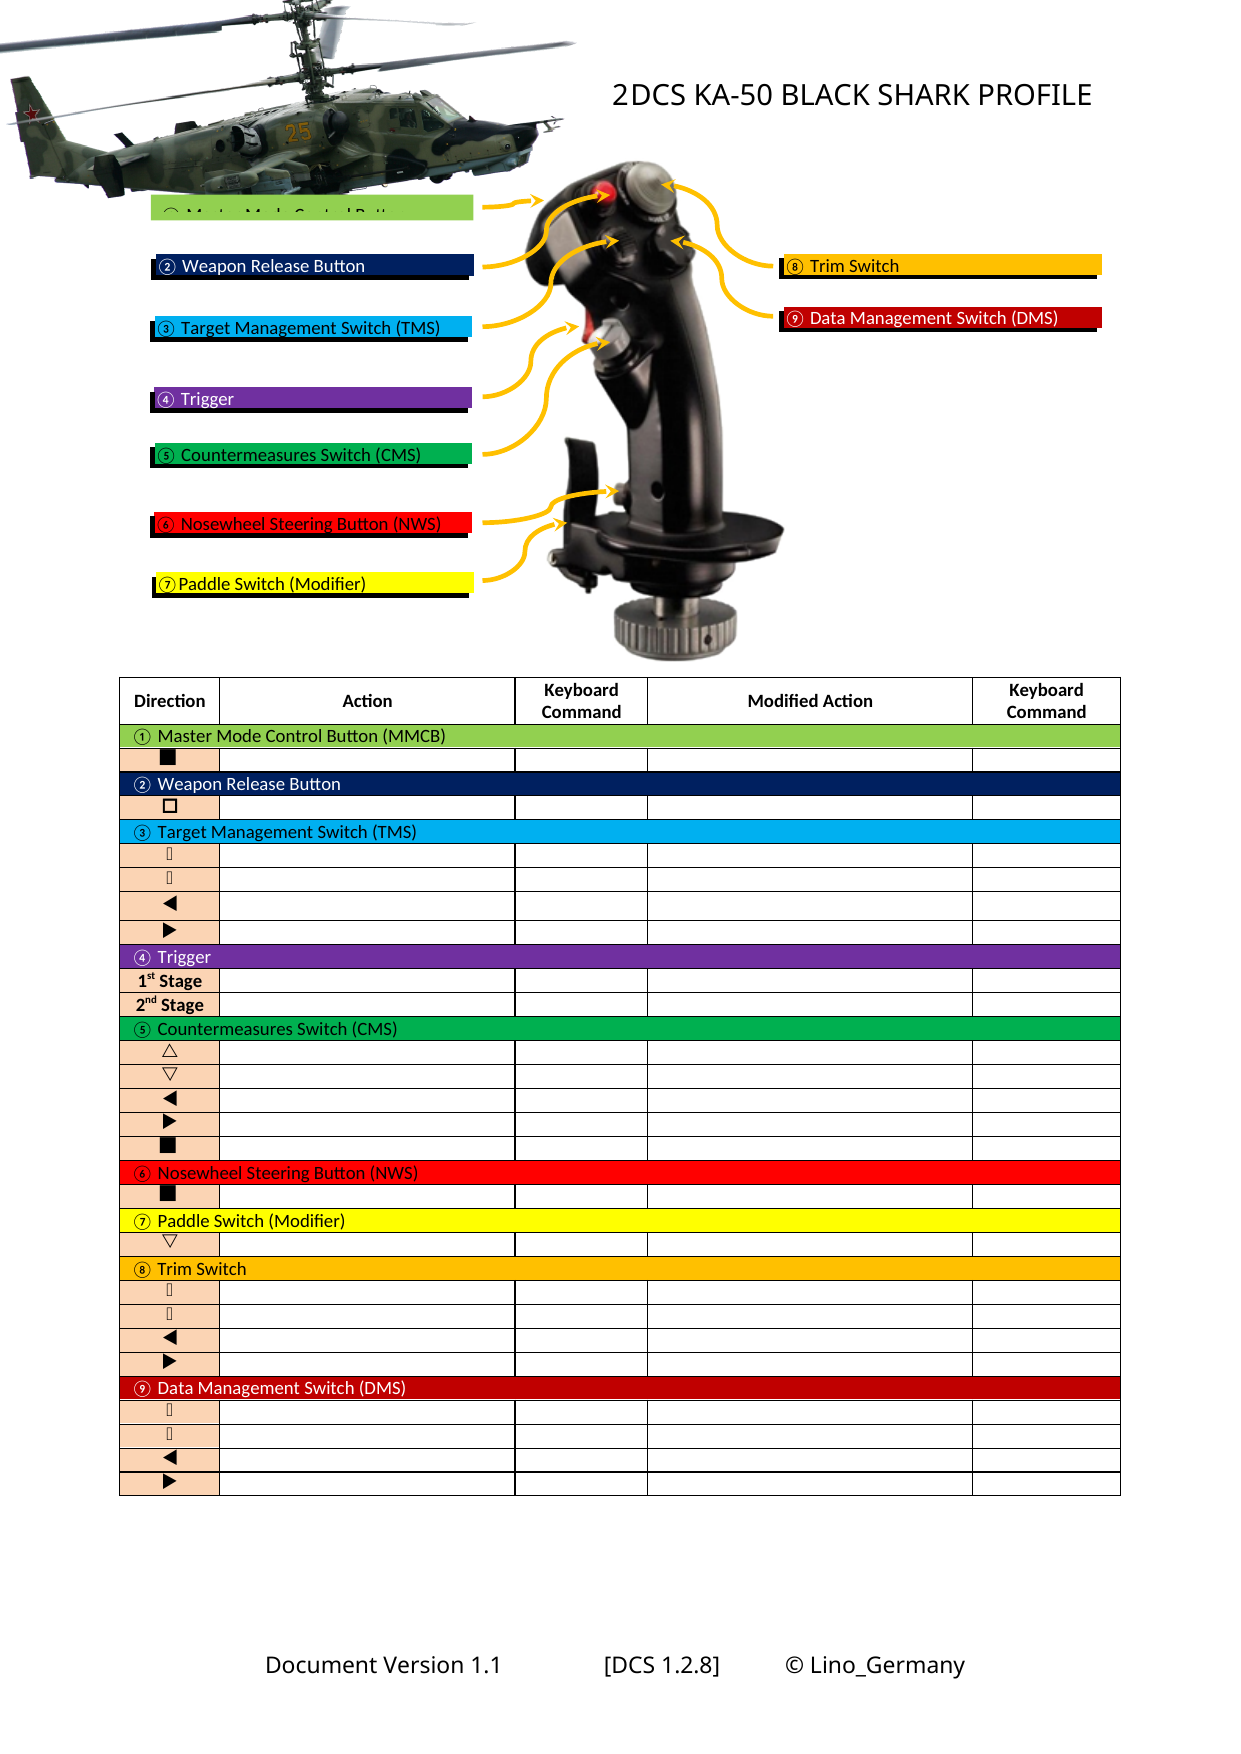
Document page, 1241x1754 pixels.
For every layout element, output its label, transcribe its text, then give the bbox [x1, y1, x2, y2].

table_header Keyboard Command [516, 678, 647, 723]
table_cell [973, 892, 1120, 920]
table_cell [648, 1353, 972, 1376]
table_cell [973, 1329, 1120, 1352]
table_cell [516, 1281, 647, 1304]
table_cell [120, 1473, 219, 1495]
table_cell [648, 868, 972, 891]
table_cell [648, 892, 972, 920]
table_cell [516, 892, 647, 920]
table_cell 1st Stage [120, 969, 219, 992]
table_cell [120, 749, 219, 771]
table_cell [220, 1137, 514, 1160]
table_cell [516, 1305, 647, 1328]
table_cell [973, 1473, 1120, 1495]
table_cell [973, 1041, 1120, 1064]
table_cell [120, 1353, 219, 1376]
table_cell [973, 921, 1120, 944]
table_cell [973, 1425, 1120, 1447]
table_cell ⑥ Nosewheel Steering Button (NWS) [120, 1161, 1120, 1184]
table_cell [516, 844, 647, 867]
table_cell [648, 1281, 972, 1304]
table_cell ③ Target Management Switch (TMS) [120, 820, 1120, 843]
table_cell [220, 1089, 514, 1112]
table_cell [220, 1185, 514, 1208]
table_cell [648, 1401, 972, 1423]
table_cell [648, 1137, 972, 1160]
table_cell [648, 993, 972, 1016]
table_cell [220, 1233, 514, 1256]
table_cell [220, 1329, 514, 1352]
table_cell [120, 1065, 219, 1088]
table_cell [516, 1185, 647, 1208]
table_cell [516, 1089, 647, 1112]
table_cell [648, 1425, 972, 1447]
table_cell [648, 1113, 972, 1136]
table_cell ⑦ Paddle Switch (Modifier) [120, 1209, 1120, 1232]
table_cell ② Weapon Release Button [120, 773, 1120, 795]
table_header Direction [120, 678, 219, 723]
table_header Modified Action [648, 678, 972, 723]
table_cell [120, 1233, 219, 1256]
table_cell [120, 796, 219, 819]
table_cell [516, 1137, 647, 1160]
table_cell [648, 1329, 972, 1352]
table_cell [648, 1065, 972, 1088]
table_cell [973, 1113, 1120, 1136]
table_cell [120, 1401, 219, 1423]
table_cell [516, 1113, 647, 1136]
table_cell [973, 1065, 1120, 1088]
table_cell [516, 868, 647, 891]
table_cell [516, 1041, 647, 1064]
table_cell [516, 1473, 647, 1495]
table_cell [516, 1329, 647, 1352]
table_cell [220, 892, 514, 920]
table_cell 2nd Stage [120, 993, 219, 1016]
table_cell [220, 1425, 514, 1447]
table_cell [220, 1473, 514, 1495]
table_cell [648, 796, 972, 819]
table_cell [648, 1449, 972, 1471]
table_cell [648, 1089, 972, 1112]
table_cell [220, 1353, 514, 1376]
table_cell [973, 1305, 1120, 1328]
table_cell [648, 1233, 972, 1256]
table_cell [973, 993, 1120, 1016]
table_cell [120, 1089, 219, 1112]
table_cell [973, 844, 1120, 867]
table_cell [648, 844, 972, 867]
table_header Keyboard Command [973, 678, 1120, 723]
table_cell ① Master Mode Control Button (MMCB) [120, 725, 1120, 747]
table_cell [120, 1329, 219, 1352]
table_cell [973, 1449, 1120, 1471]
table_cell [973, 969, 1120, 992]
table_cell [973, 1137, 1120, 1160]
table_cell [220, 1113, 514, 1136]
table_cell [120, 1185, 219, 1208]
table_cell [516, 993, 647, 1016]
table_cell [973, 1233, 1120, 1256]
table_cell [120, 844, 219, 867]
table_cell [220, 969, 514, 992]
table_cell [120, 1113, 219, 1136]
table_cell [973, 749, 1120, 771]
table_cell [516, 1065, 647, 1088]
table_cell [516, 749, 647, 771]
table_cell [973, 868, 1120, 891]
table_cell [516, 1425, 647, 1447]
table_cell [220, 1401, 514, 1423]
table_cell [220, 1041, 514, 1064]
table_cell [220, 1065, 514, 1088]
table_cell [973, 796, 1120, 819]
table_cell [220, 1305, 514, 1328]
table_cell [120, 892, 219, 920]
table_cell [648, 1305, 972, 1328]
table_cell ④ Trigger [120, 945, 1120, 968]
picture [0, 0, 788, 668]
table_cell [516, 796, 647, 819]
table_cell [648, 749, 972, 771]
table_cell [120, 1041, 219, 1064]
table_cell [973, 1185, 1120, 1208]
table_cell [220, 1449, 514, 1471]
table_cell [120, 1137, 219, 1160]
table_cell [220, 993, 514, 1016]
table_cell [516, 921, 647, 944]
table_header Action [220, 678, 514, 723]
table_cell [220, 1281, 514, 1304]
table_cell ⑤ Countermeasures Switch (CMS) [120, 1017, 1120, 1040]
table_cell [120, 868, 219, 891]
table_cell [516, 1449, 647, 1471]
table_cell [120, 1449, 219, 1471]
table_cell [120, 921, 219, 944]
table_cell [648, 1185, 972, 1208]
table_cell [973, 1353, 1120, 1376]
table_cell [516, 1353, 647, 1376]
table_cell ⑨ Data Management Switch (DMS) [120, 1377, 1120, 1399]
table_cell ⑧ Trim Switch [120, 1257, 1120, 1280]
table_cell [516, 1401, 647, 1423]
table_cell [220, 796, 514, 819]
table_cell [120, 1281, 219, 1304]
table_cell [648, 1473, 972, 1495]
table_cell [220, 844, 514, 867]
table_cell [973, 1089, 1120, 1112]
table_cell [973, 1401, 1120, 1423]
table_cell [220, 749, 514, 771]
table_cell [648, 969, 972, 992]
table_cell [516, 1233, 647, 1256]
table_cell [648, 921, 972, 944]
table_cell [516, 969, 647, 992]
table_cell [120, 1425, 219, 1447]
table_cell [120, 1305, 219, 1328]
table_cell [648, 1041, 972, 1064]
table_cell [220, 921, 514, 944]
table_cell [973, 1281, 1120, 1304]
table_cell [220, 868, 514, 891]
